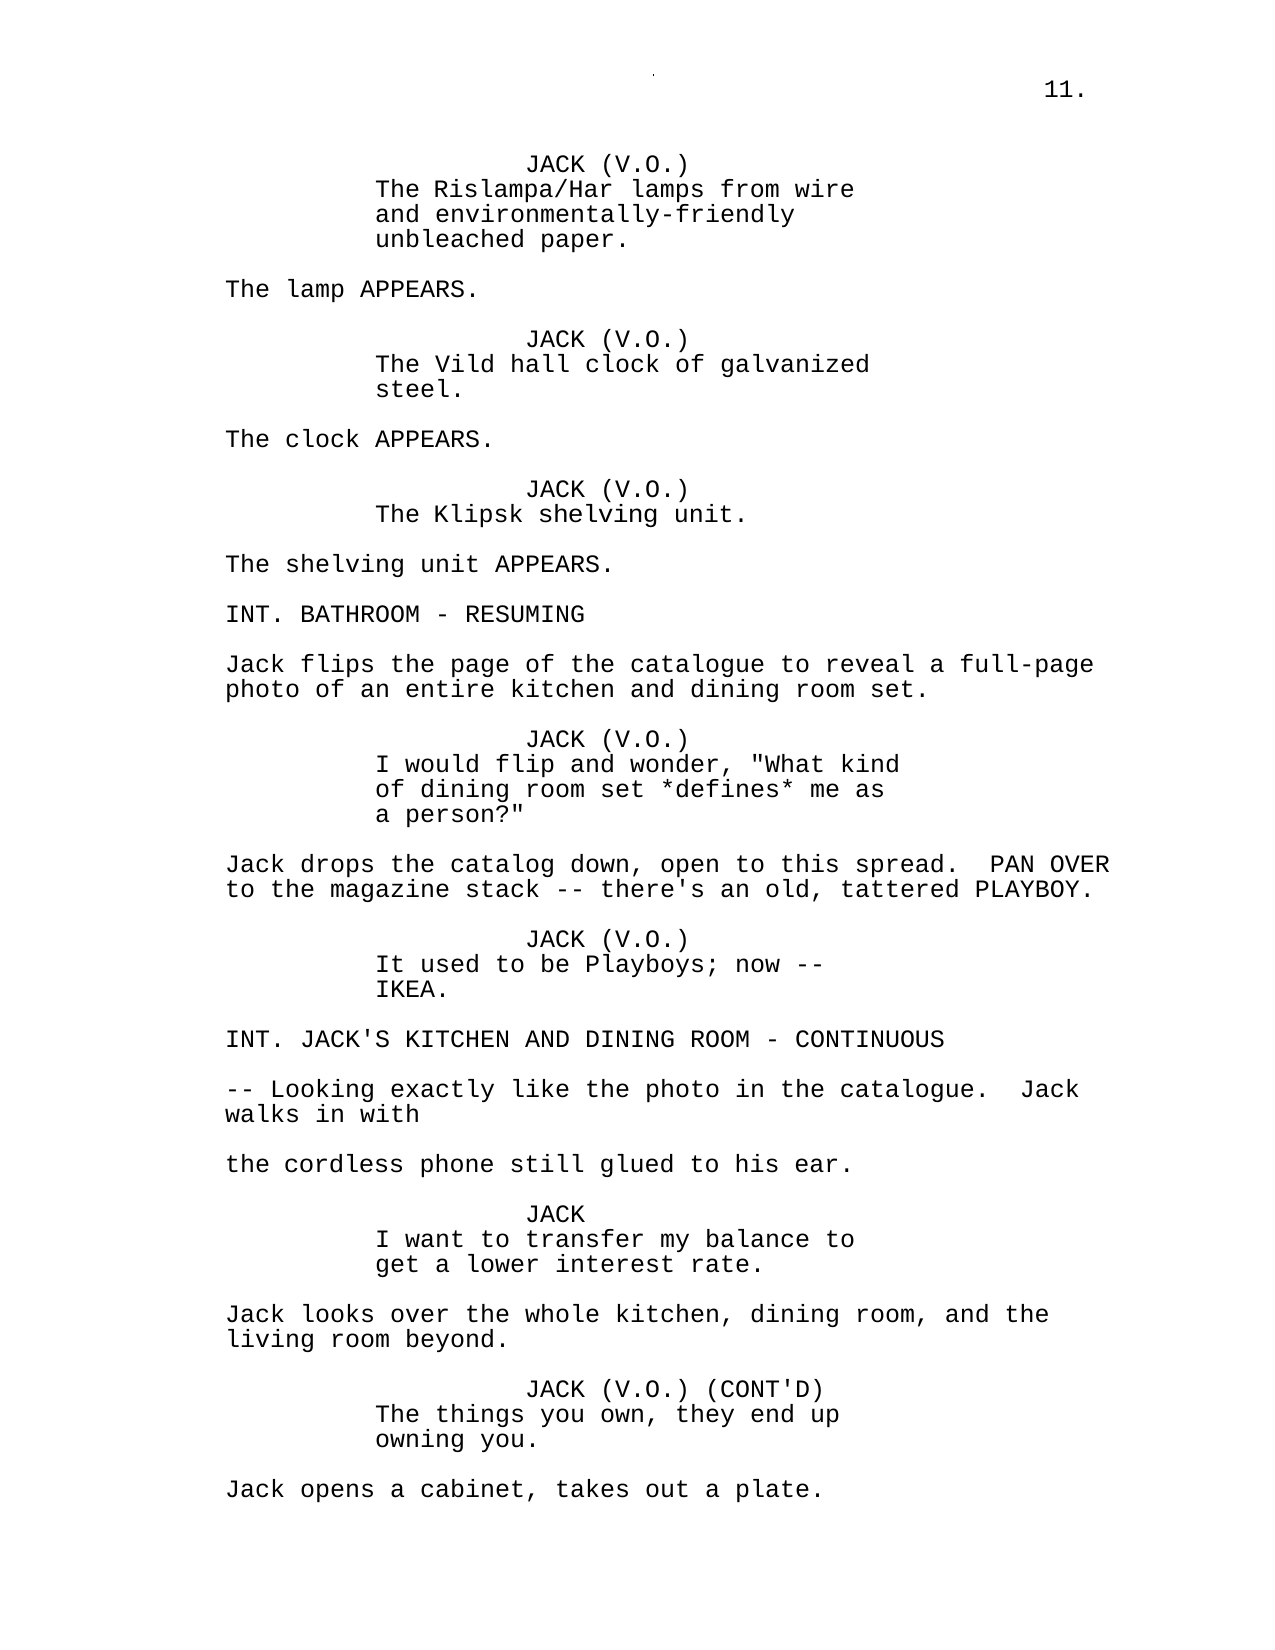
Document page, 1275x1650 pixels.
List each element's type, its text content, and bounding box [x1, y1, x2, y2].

text INT. JACK'S KITCHEN AND DINING ROOM - CONTINUOUS [225, 1027, 1120, 1052]
text INT. BATHROOM - RESUMING [225, 602, 1120, 627]
text Jack drops the catalog down, open to this spread. PAN OVER to the magazine stack -- there's an old, tattered PLAYBOY. [225, 852, 1120, 902]
text I want to transfer my balance to [375, 1227, 1120, 1252]
text The Rislampa/Har lamps from wire [375, 177, 1120, 202]
text The Klipsk shelving unit. [375, 502, 1120, 527]
text JACK (V.O.) [525, 927, 1120, 952]
text the cordless phone still glued to his ear. [225, 1152, 1120, 1177]
text It used to be Playboys; now -- [375, 952, 1120, 977]
text I would flip and wonder, "What kind [375, 752, 1120, 777]
text The lamp APPEARS. [225, 277, 1120, 302]
text Jack flips the page of the catalogue to reveal a full-page photo of an entire kitchen and dining room set. [225, 652, 1110, 702]
text and environmentally-friendly [375, 202, 1120, 227]
text The clock APPEARS. [225, 427, 1120, 452]
text JACK [525, 1202, 1120, 1227]
text JACK (V.O.) [525, 152, 1120, 177]
text IKEA. [375, 977, 1120, 1002]
text 11. [1044, 77, 1120, 102]
text The Vild hall clock of galvanized [375, 352, 1120, 377]
text The things you own, they end up [375, 1402, 1120, 1427]
text -- Looking exactly like the photo in the catalogue. Jack walks in with [225, 1077, 1095, 1127]
text get a lower interest rate. [375, 1252, 1120, 1277]
text JACK (V.O.) [525, 477, 1120, 502]
text Jack looks over the whole kitchen, dining room, and the living room beyond. [225, 1302, 1065, 1352]
text JACK (V.O.) [525, 327, 1120, 352]
text JACK (V.O.) (CONT'D) [525, 1377, 1120, 1402]
text unbleached paper. [375, 227, 1120, 252]
text a person?" [375, 802, 1120, 827]
text of dining room set *defines* me as [375, 777, 1120, 802]
text steel. [375, 377, 1120, 402]
text owning you. [375, 1427, 1120, 1452]
text JACK (V.O.) [525, 727, 1120, 752]
text Jack opens a cabinet, takes out a plate. [225, 1477, 1120, 1502]
text The shelving unit APPEARS. [225, 552, 1120, 577]
